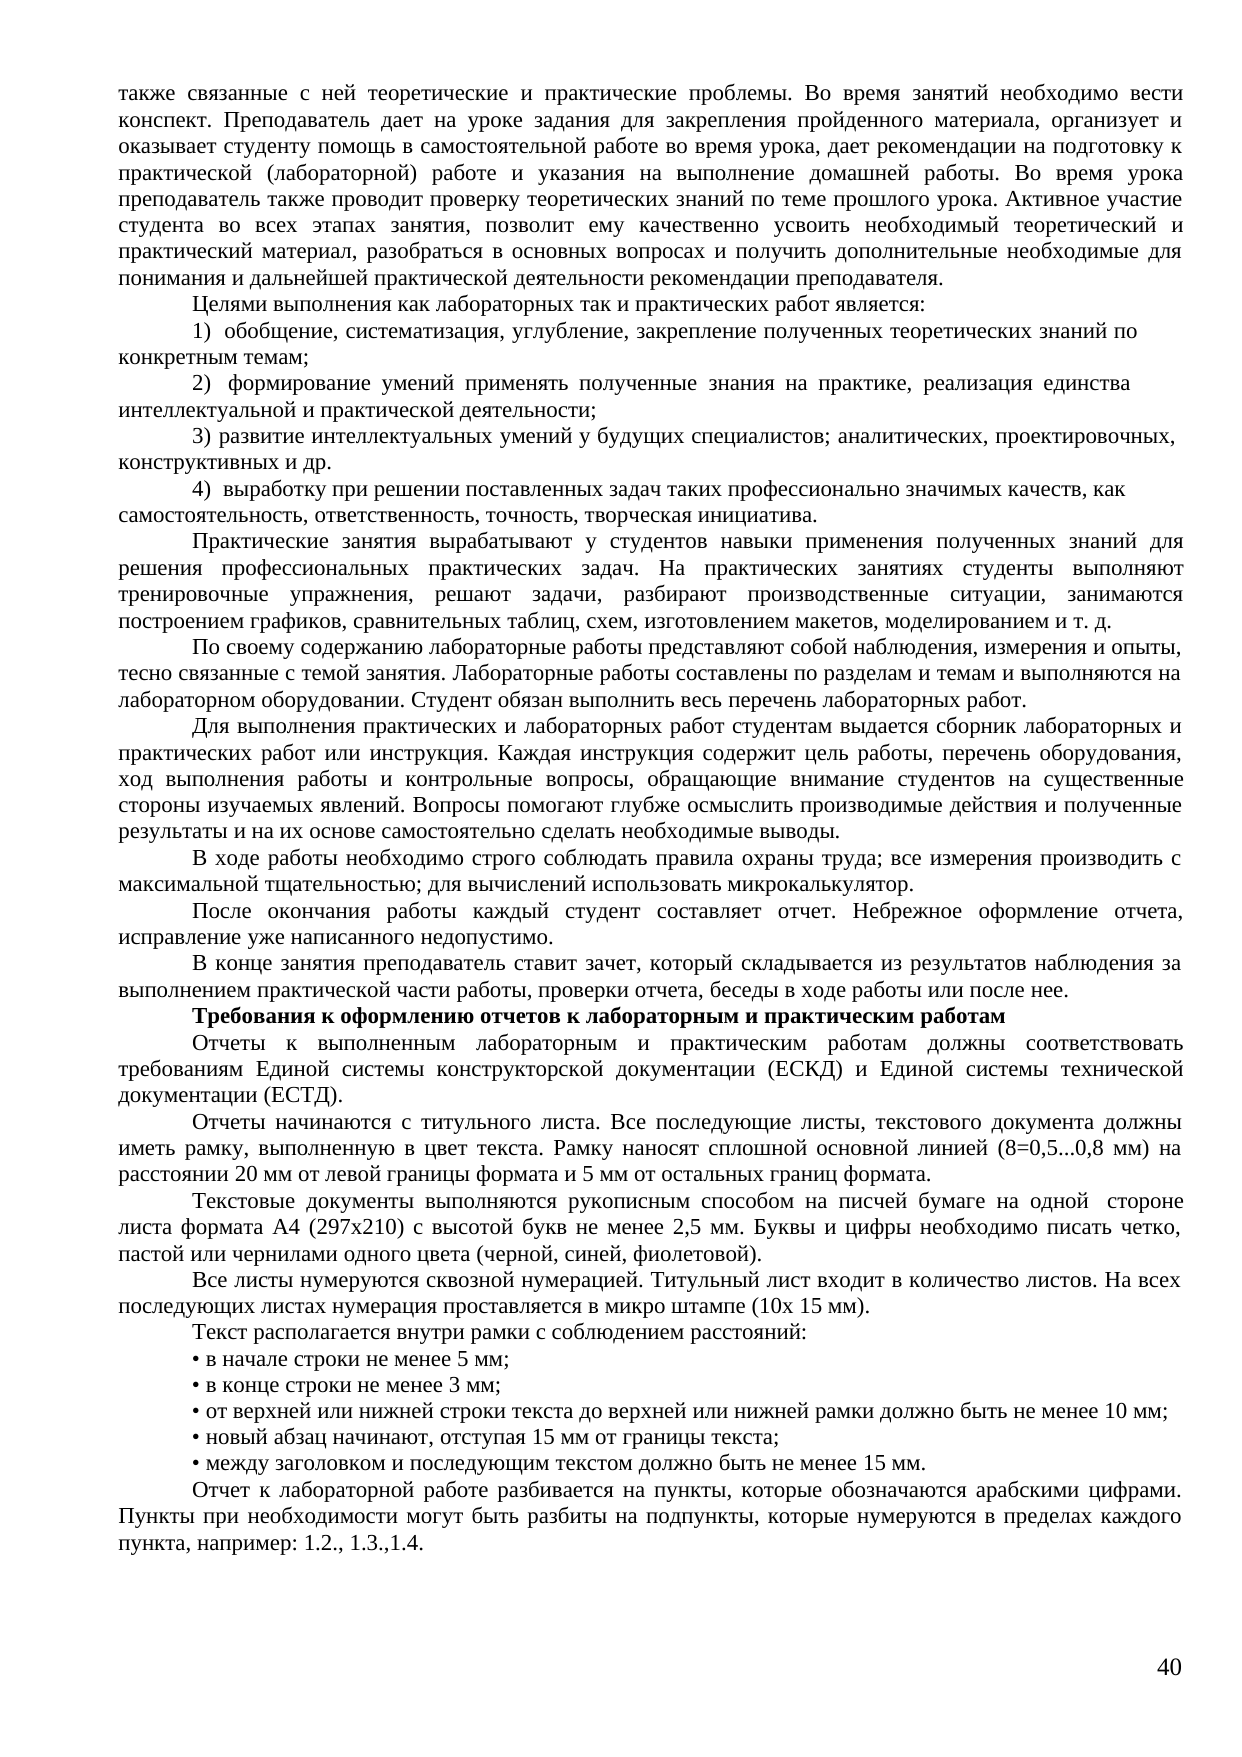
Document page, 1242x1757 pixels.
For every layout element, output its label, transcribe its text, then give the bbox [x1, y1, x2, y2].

text После окончания работы каждый студент составляет отчет. Небрежное оформление отчета, исправление уже написанного недопустимо. [118, 897, 1183, 949]
text Целями выполнения как лабораторных так и практических работ является: [192, 291, 1212, 317]
text Текст располагается внутри рамки с соблюдением расстояний: [192, 1319, 1212, 1345]
text также связанные с ней теоретические и практические проблемы. Во время занятий необходимо вести конспект. Преподаватель дает на уроке задания для закрепления пройденного материала, организует и оказывает студенту помощь в самостоятельной работе во время урока, дает рекомендации на подготовку к практической (лабораторной) работе и указания на выполнение домашней работы. Во время урока преподаватель также проводит проверку теоретических знаний по теме прошлого урока. Активное участие студента во всех этапах занятия, позволит ему качественно усвоить необходимый теоретический и практический материал, разобраться в основных вопросах и получить дополнительные необходимые для понимания и дальнейшей практической деятельности рекомендации преподавателя. [118, 79, 1184, 290]
list в конце строки не менее 3 мм; [192, 1371, 1212, 1397]
list выработку при решении поставленных задач таких профессионально значимых качеств, как самостоятельность, ответственность, точность, творческая инициатива. [118, 475, 1129, 527]
text По своему содержанию лабораторные работы представляют собой наблюдения, измерения и опыты, тесно связанные с темой занятия. Лабораторные работы составлены по разделам и темам и выполняются на лабораторном оборудовании. Студент обязан выполнить весь перечень лабораторных работ. [118, 633, 1183, 712]
text Отчеты начинаются с титульного листа. Все последующие листы, текстового документа должны иметь рамку, выполненную в цвет текста. Рамку наносят сплошной основной линией (8=0,5...0,8 мм) на расстоянии 20 мм от левой границы формата и 5 мм от остальных границ формата. [118, 1108, 1183, 1187]
list новый абзац начинают, отступая 15 мм от границы текста; [192, 1424, 1212, 1450]
list формирование умений применять полученные знания на практике, реализация единства интеллектуальной и практической деятельности; [118, 369, 1135, 422]
text Текстовые документы выполняются рукописным способом на писчей бумаге на одной стороне листа формата А4 (297x210) с высотой букв не менее 2,5 мм. Буквы и цифры необходимо писать четко, пастой или чернилами одного цвета (черной, синей, фиолетовой). [118, 1187, 1184, 1266]
text В конце занятия преподаватель ставит зачет, который складывается из результатов наблюдения за выполнением практической части работы, проверки отчета, беседы в ходе работы или после нее. [118, 949, 1183, 1002]
text Все листы нумеруются сквозной нумерацией. Титульный лист входит в количество листов. На всех последующих листах нумерация проставляется в микро штампе (10х 15 мм). [118, 1266, 1183, 1319]
text Отчет к лабораторной работе разбивается на пункты, которые обозначаются арабскими цифрами. Пункты при необходимости могут быть разбиты на подпункты, которые нумеруются в пределах каждого пункта, например: 1.2., 1.3.,1.4. [118, 1476, 1183, 1555]
list развитие интеллектуальных умений у будущих специалистов; аналитических, проектировочных, конструктивных и др. [118, 422, 1180, 475]
list в начале строки не менее 5 мм; [192, 1345, 1212, 1371]
text В ходе работы необходимо строго соблюдать правила охраны труда; все измерения производить с максимальной тщательностью; для вычислений использовать микрокалькулятор. [118, 844, 1183, 897]
text Отчеты к выполненным лабораторным и практическим работам должны соответствовать требованиям Единой системы конструкторской документации (ЕСКД) и Единой системы технической документации (ЕСТД). [118, 1029, 1184, 1108]
text Практические занятия вырабатывают у студентов навыки применения полученных знаний для решения профессиональных практических задач. На практических занятиях студенты выполняют тренировочные упражнения, решают задачи, разбирают производственные ситуации, занимаются построением графиков, сравнительных таблиц, схем, изготовлением макетов, моделированием и т. д. [118, 528, 1184, 633]
list между заголовком и последующим текстом должно быть не менее 15 мм. [192, 1450, 1212, 1476]
list обобщение, систематизация, углубление, закрепление полученных теоретических знаний по конкретным темам; [118, 317, 1141, 369]
list от верхней или нижней строки текста до верхней или нижней рамки должно быть не менее 10 мм; [192, 1397, 1212, 1424]
text Для выполнения практических и лабораторных работ студентам выдается сборник лабораторных и практических работ или инструкция. Каждая инструкция содержит цель работы, перечень оборудования, ход выполнения работы и контрольные вопросы, обращающие внимание студентов на существенные стороны изучаемых явлений. Вопросы помогают глубже осмыслить производимые действия и полученные результаты и на их основе самостоятельно сделать необходимые выводы. [118, 712, 1184, 844]
text Требования к оформлению отчетов к лабораторным и практическим работам [192, 1003, 1212, 1029]
